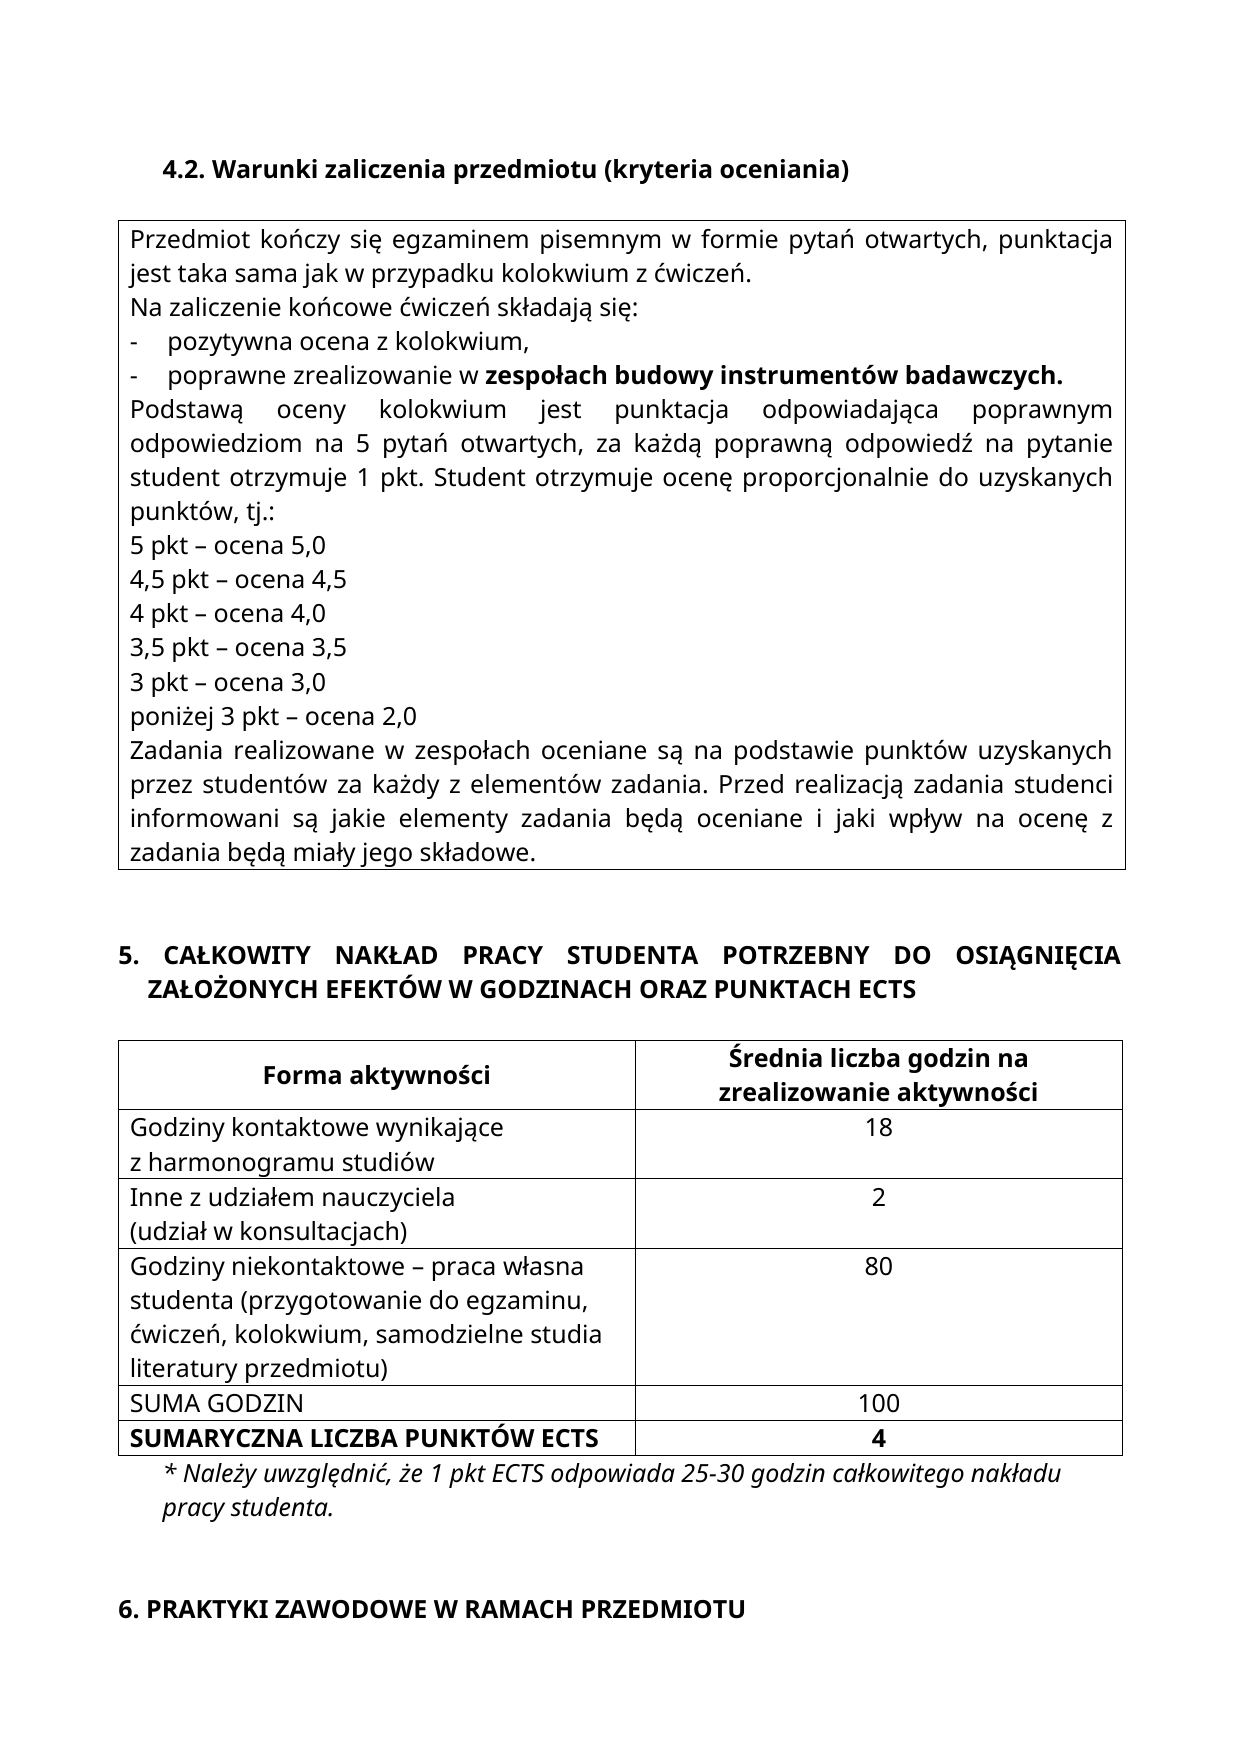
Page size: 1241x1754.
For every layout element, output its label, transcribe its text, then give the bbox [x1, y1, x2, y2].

table_cell SUMARYCZNA LICZBA PUNKTÓW ECTS [119, 1421, 635, 1455]
text 5. CAŁKOWITY NAKŁAD PRACY STUDENTA POTRZEBNY DO OSIĄGNIĘCIA ZAŁOŻONYCH EFEKTÓW W GODZINACH ORAZ PUNKTACH ECTS [118, 938, 1122, 1006]
table_cell 100 [636, 1386, 1122, 1420]
table_cell 80 [636, 1249, 1122, 1385]
table_cell Godziny kontaktowe wynikające z harmonogramu studiów [119, 1110, 635, 1178]
table_header Forma aktywności [119, 1041, 635, 1109]
table_cell Inne z udziałem nauczyciela (udział w konsultacjach) [119, 1179, 635, 1247]
table_header Przedmiot kończy się egzaminem pisemnym w formie pytań otwartych, punktacja jest taka sama jak w przypadku kolokwium z ćwiczeń. Na zaliczenie końcowe ćwiczeń składają się: pozytywna ocena z kolokwium, poprawne zrealizowanie w zespołach budowy instrumentów badawczych. Podstawą oceny kolokwium jest punktacja odpowiadająca poprawnym odpowiedziom na 5 pytań otwartych, za każdą poprawną odpowiedź na pytanie student otrzymuje 1 pkt. Student otrzymuje ocenę proporcjonalnie do uzyskanych punktów, tj.: 5 pkt – ocena 5,0 4,5 pkt – ocena 4,5 4 pkt – ocena 4,0 3,5 pkt – ocena 3,5 3 pkt – ocena 3,0 poniżej 3 pkt – ocena 2,0 Zadania realizowane w zespołach oceniane są na podstawie punktów uzyskanych przez studentów za każdy z elementów zadania. Przed realizacją zadania studenci informowani są jakie elementy zadania będą oceniane i jaki wpływ na ocenę z zadania będą miały jego składowe. [119, 221, 1125, 868]
table_cell SUMA GODZIN [119, 1386, 635, 1420]
text * Należy uwzględnić, że 1 pkt ECTS odpowiada 25-30 godzin całkowitego nakładu pracy studenta. [162, 1456, 1122, 1524]
text 4.2. Warunki zaliczenia przedmiotu (kryteria oceniania) [162, 152, 1122, 186]
table_cell 18 [636, 1110, 1122, 1178]
table_cell 2 [636, 1179, 1122, 1247]
text 6. PRAKTYKI ZAWODOWE W RAMACH PRZEDMIOTU [118, 1592, 1122, 1626]
table_header Średnia liczba godzin na zrealizowanie aktywności [636, 1041, 1122, 1109]
table_cell 4 [636, 1421, 1122, 1455]
table_cell Godziny niekontaktowe – praca własna studenta (przygotowanie do egzaminu, ćwiczeń, kolokwium, samodzielne studia literatury przedmiotu) [119, 1249, 635, 1385]
